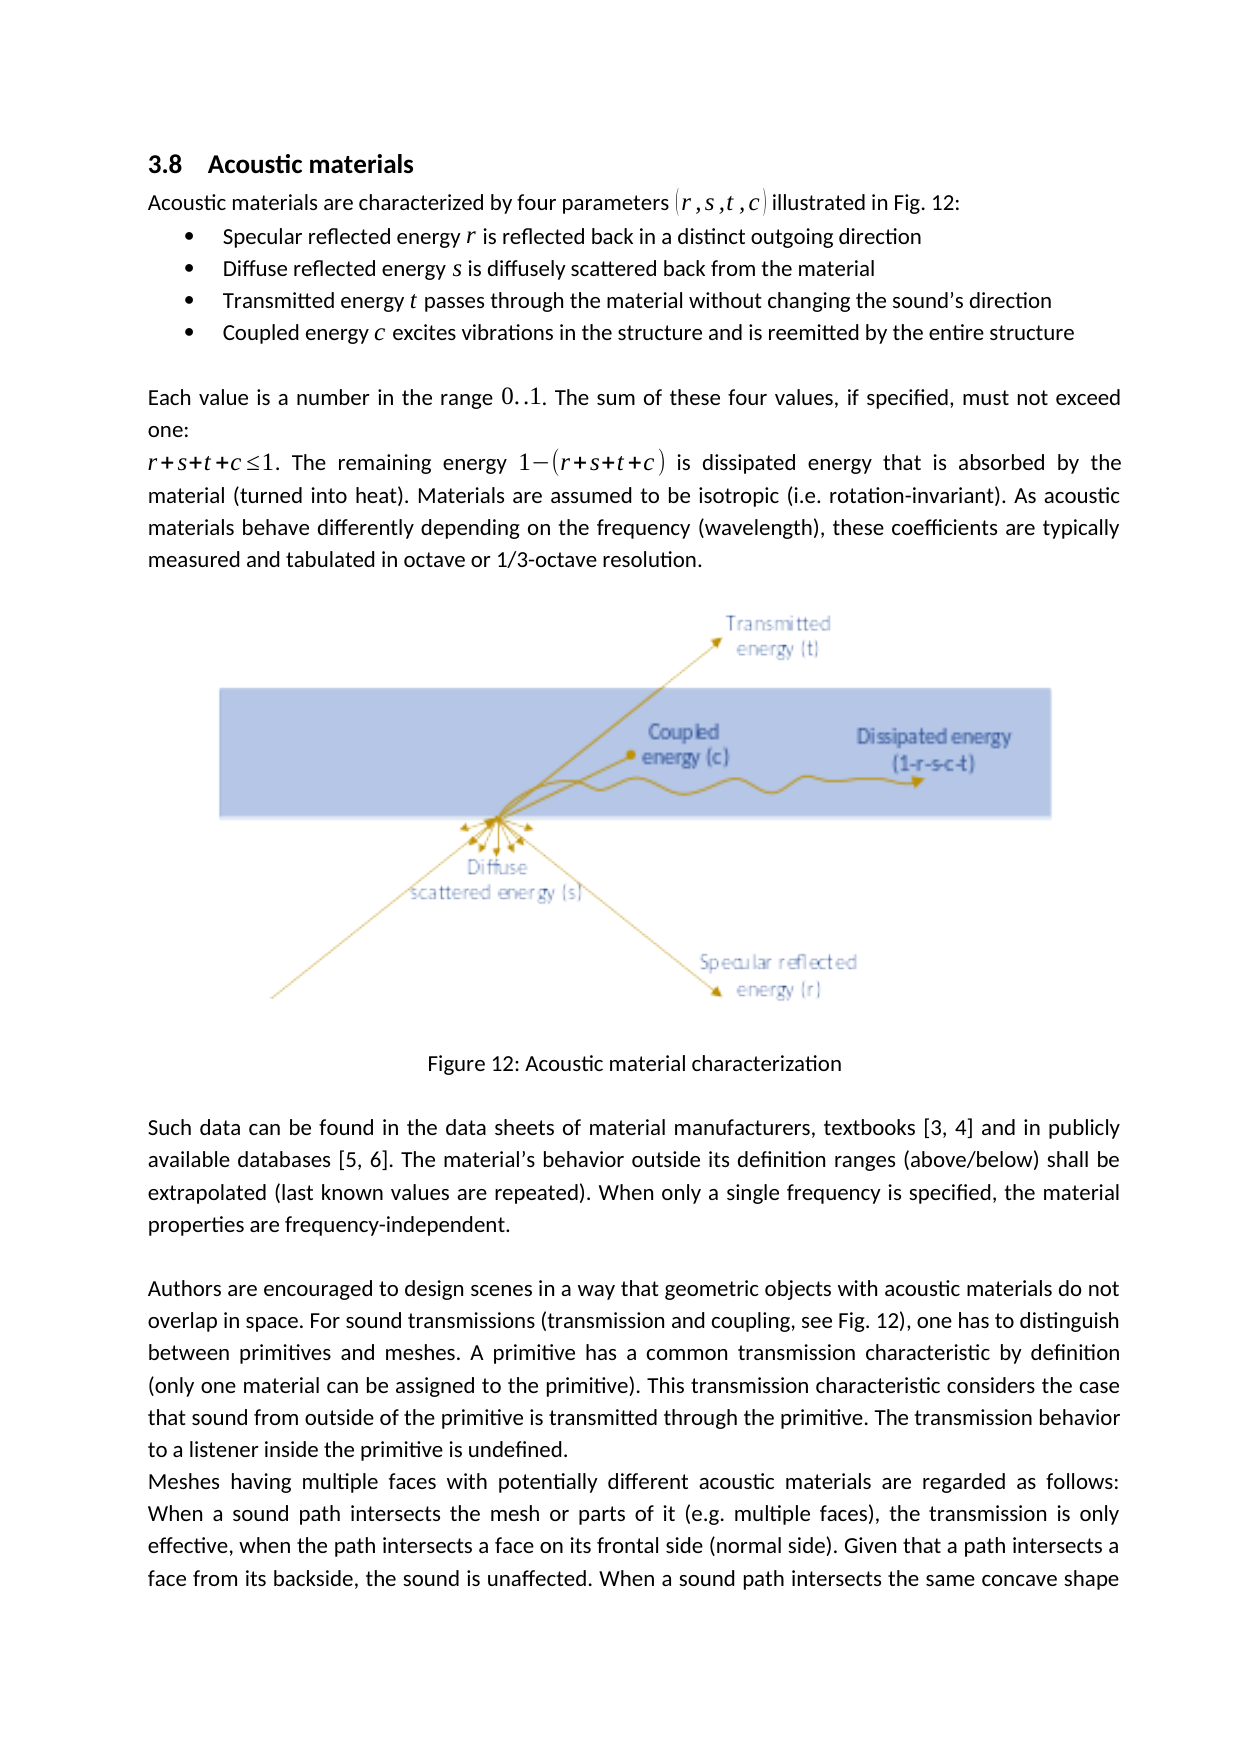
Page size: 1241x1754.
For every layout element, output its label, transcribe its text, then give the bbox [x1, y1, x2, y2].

list Diffuse reflected energy is diffusely scattered back from the material [185, 254, 1122, 282]
text Acoustic materials are characterized by four parameters illustrated in Fig. 12: [148, 187, 1122, 218]
text . The remaining energy is dissipated energy that is absorbed by the material (turned into heat). Materials are assumed to be isotropic (i.e. rotation-invariant). As acoustic materials behave differently depending on the frequency (wavelength), these coefficients are typically measured and tabulated in octave or 1/3-octave resolution. [148, 447, 1122, 574]
text Such data can be found in the data sheets of material manufacturers, textbooks [3, 4] and in publicly available databases [5, 6]. The material’s behavior outside its definition ranges (above/below) shall be extrapolated (last known values are repeated). When only a single frequency is specified, the material properties are frequency-independent. [148, 1113, 1122, 1238]
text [148, 1467, 1122, 1592]
text Authors are encouraged to design scenes in a way that geometric objects with acoustic materials do not overlap in space. For sound transmissions (transmission and coupling, see Fig. 12), one has to distinguish between primitives and meshes. A primitive has a common transmission characteristic by definition (only one material can be assigned to the primitive). This transmission characteristic considers the case that sound from outside of the primitive is transmitted through the primitive. The transmission behavior to a listener inside the primitive is undefined. [148, 1274, 1122, 1463]
list Specular reflected energy is reflected back in a distinct outgoing direction [185, 222, 1122, 250]
subtitle Acoustic materials [148, 148, 1122, 181]
list Transmitted energy passes through the material without changing the sound’s direction [185, 286, 1122, 314]
text Figure 12: Acoustic material characterization [148, 1049, 1122, 1077]
list Coupled energy excites vibrations in the structure and is reemitted by the entire structure [185, 318, 1122, 346]
text Each value is a number in the range . The sum of these four values, if specified, must not exceed one: [148, 383, 1122, 443]
